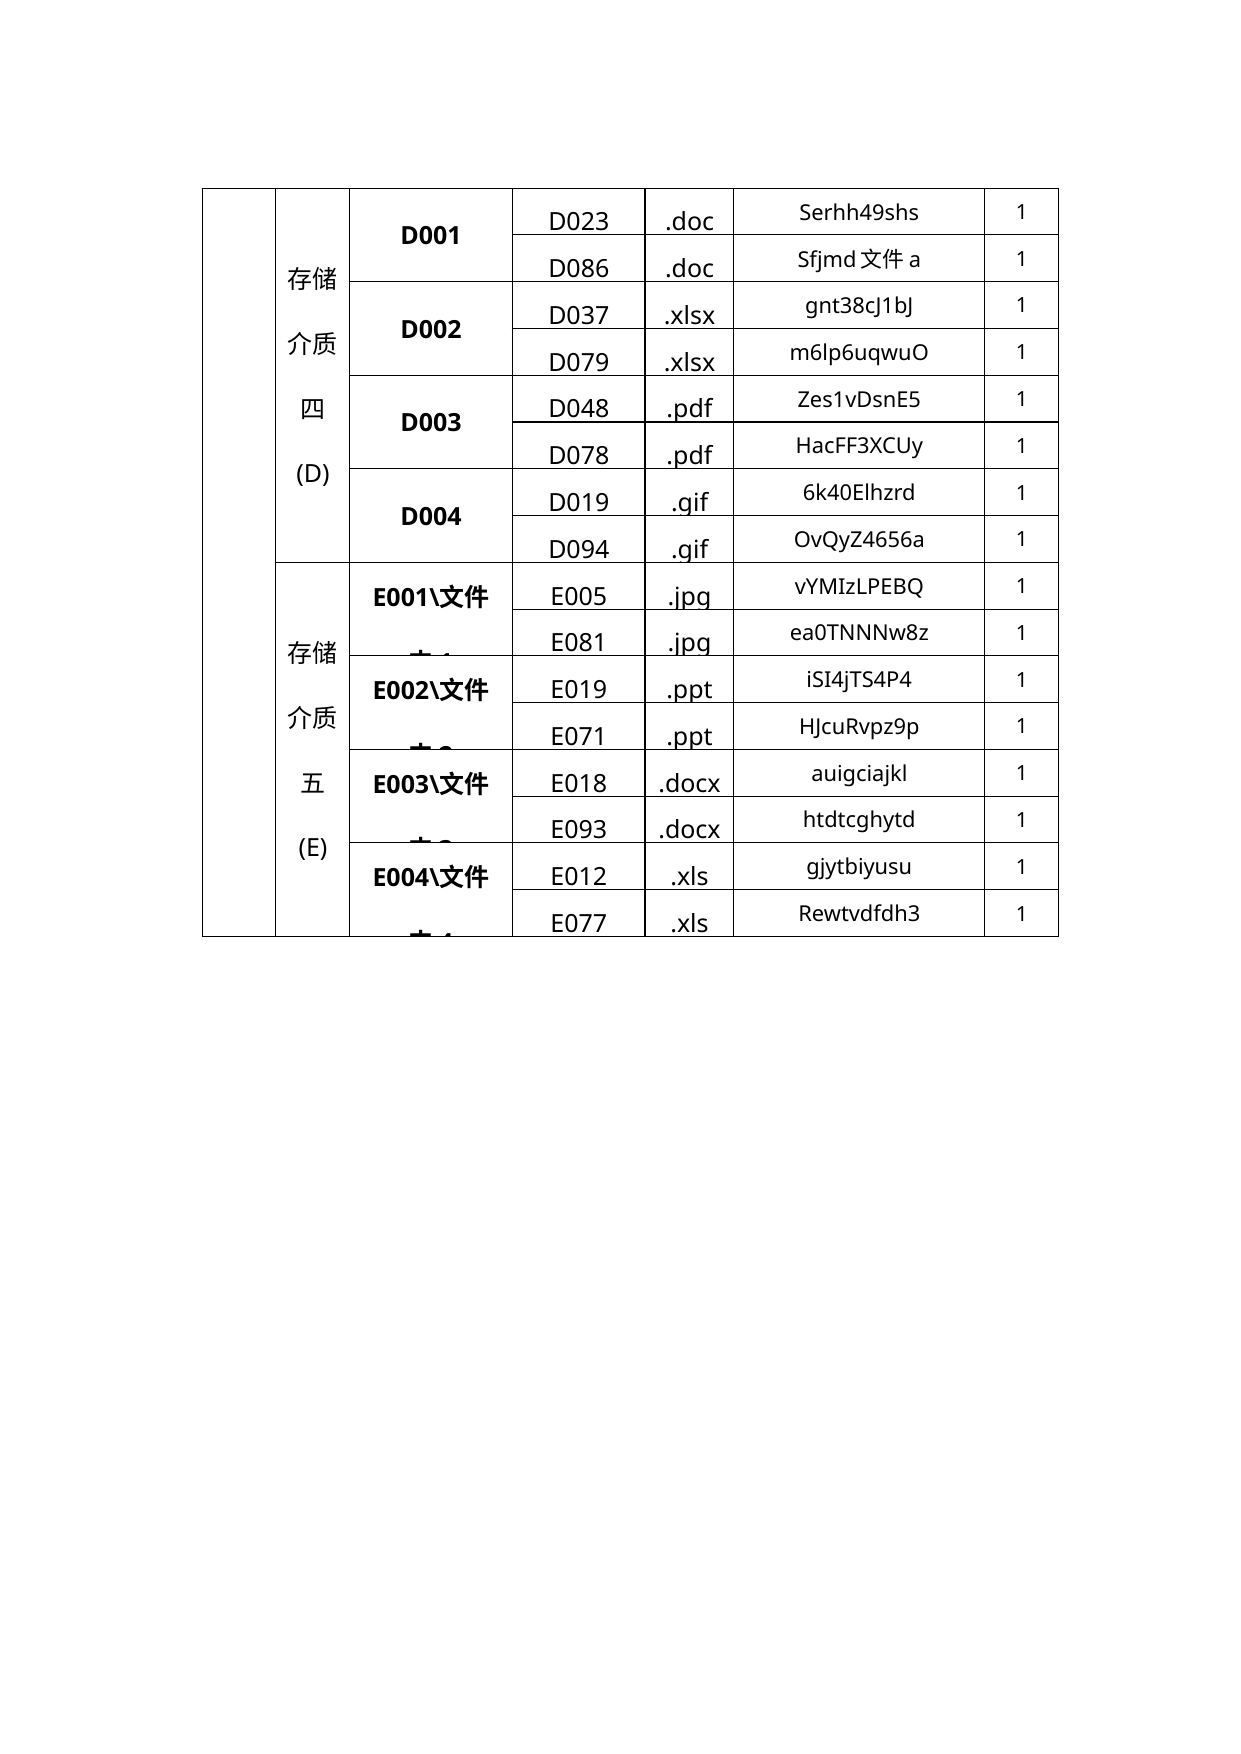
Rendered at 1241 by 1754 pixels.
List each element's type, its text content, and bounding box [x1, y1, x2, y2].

table_cell 存储介质五(E) [276, 563, 349, 936]
table_cell .ppt [646, 703, 733, 749]
table_cell D037 [513, 282, 644, 328]
table_cell .xls [646, 890, 733, 936]
table_cell 1 [985, 329, 1058, 374]
table_cell .gif [646, 469, 733, 515]
table_cell .pdf [646, 376, 733, 421]
table_cell D048 [513, 376, 644, 421]
table_cell Serhh49shs [734, 189, 984, 234]
table_cell 1 [985, 890, 1058, 936]
table_cell D004 [350, 469, 512, 562]
table_cell .docx [646, 797, 733, 842]
table_cell .docx [646, 750, 733, 796]
table_cell Rewtvdfdh3 [734, 890, 984, 936]
table_cell 1 [985, 797, 1058, 842]
table_cell .xlsx [646, 329, 733, 374]
table_cell E071 [513, 703, 644, 749]
table_cell Zes1vDsnE5 [734, 376, 984, 421]
table_cell ea0TNNNw8z [734, 610, 984, 655]
table_cell Sfjmd文件a [734, 235, 984, 281]
table_cell 1 [985, 189, 1058, 234]
table_cell D002 [350, 282, 512, 374]
table_cell E018 [513, 750, 644, 796]
table_cell .xls [646, 843, 733, 889]
table_cell 1 [985, 656, 1058, 702]
table_cell .doc [646, 235, 733, 281]
table_cell D019 [513, 469, 644, 515]
table_cell 1 [985, 563, 1058, 608]
table_cell 1 [985, 703, 1058, 749]
table_cell 1 [985, 469, 1058, 515]
table_cell E001\文件夹1 [350, 563, 512, 655]
table_cell 1 [985, 235, 1058, 281]
table_cell 1 [985, 843, 1058, 889]
table_cell D001 [350, 189, 512, 281]
table_cell .xlsx [646, 282, 733, 328]
table_cell D003 [350, 376, 512, 468]
table_cell 1 [985, 423, 1058, 468]
table_cell 1 [985, 516, 1058, 562]
table_cell iSI4jTS4P4 [734, 656, 984, 702]
table_cell D086 [513, 235, 644, 281]
table_cell E005 [513, 563, 644, 608]
table_cell E019 [513, 656, 644, 702]
table_cell HJcuRvpz9p [734, 703, 984, 749]
table_cell .jpg [646, 563, 733, 608]
table_cell 1 [985, 750, 1058, 796]
table_cell .gif [646, 516, 733, 562]
table_cell 1 [985, 282, 1058, 328]
table_cell E077 [513, 890, 644, 936]
table_cell vYMIzLPEBQ [734, 563, 984, 608]
table_cell .jpg [646, 610, 733, 655]
table_cell .pdf [646, 423, 733, 468]
table_cell m6lp6uqwuO [734, 329, 984, 374]
table_cell .doc [646, 189, 733, 234]
table_cell E004\文件夹4 [350, 843, 512, 936]
table_cell D079 [513, 329, 644, 374]
table_cell 6k40Elhzrd [734, 469, 984, 515]
table_cell D078 [513, 423, 644, 468]
table_cell E081 [513, 610, 644, 655]
table_cell E093 [513, 797, 644, 842]
table_cell .ppt [646, 656, 733, 702]
table_cell 存储介质四(D) [276, 189, 349, 562]
table_cell E012 [513, 843, 644, 889]
table_cell gjytbiyusu [734, 843, 984, 889]
table_cell 1 [985, 376, 1058, 421]
table_cell gnt38cJ1bJ [734, 282, 984, 328]
table_cell E002\文件夹2 [350, 656, 512, 749]
table_cell auigciajkl [734, 750, 984, 796]
table_cell D094 [513, 516, 644, 562]
table_cell OvQyZ4656a [734, 516, 984, 562]
table_cell D023 [513, 189, 644, 234]
table_cell HacFF3XCUy [734, 423, 984, 468]
table_cell 1 [985, 610, 1058, 655]
table_cell E003\文件夹3 [350, 750, 512, 842]
table_cell htdtcghytd [734, 797, 984, 842]
